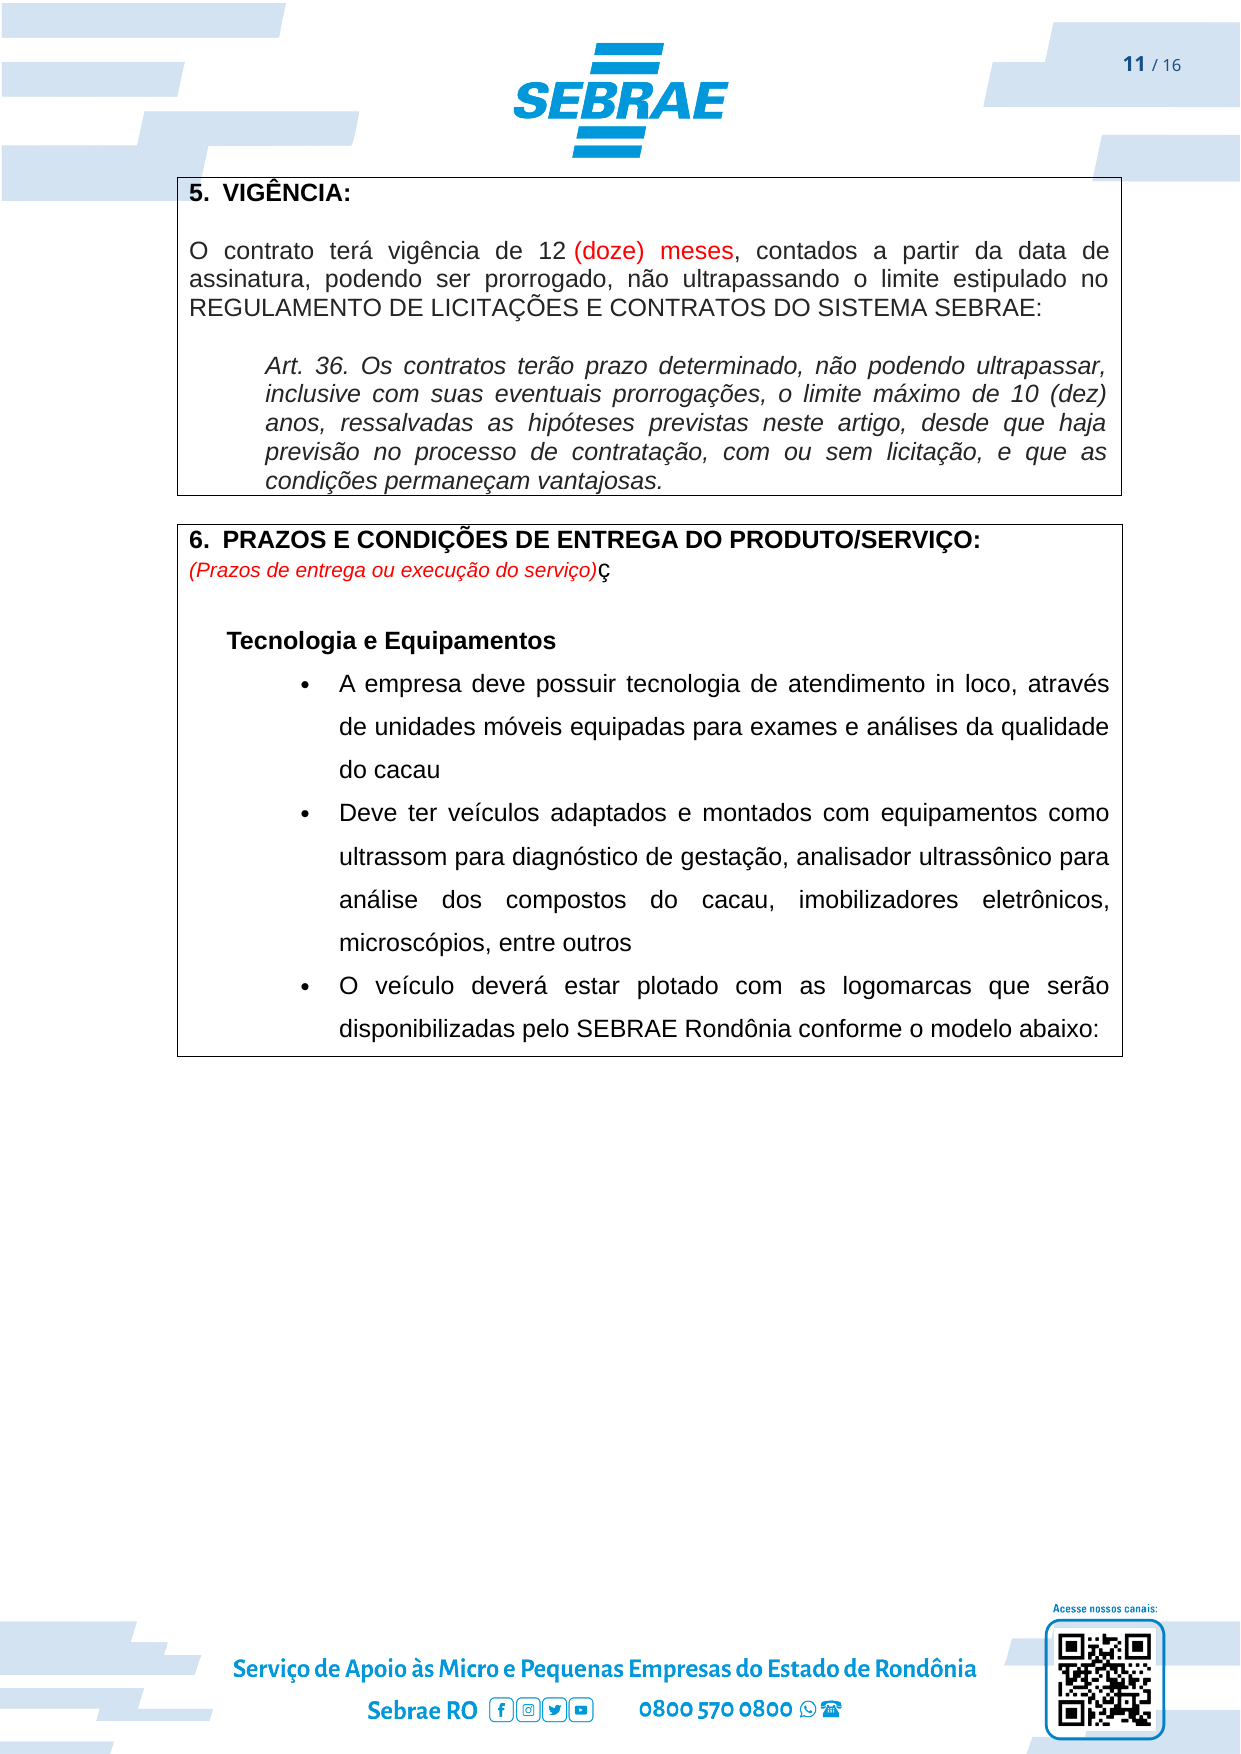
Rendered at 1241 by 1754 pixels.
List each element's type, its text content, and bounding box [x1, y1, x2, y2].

picture [0, 1603, 1241, 1754]
picture [1, 3, 1240, 201]
table_header PRAZOS E CONDIÇÕES DE ENTREGA DO PRODUTO/SERVIÇO: (Prazos de entrega ou execução do serviço)ç Tecnologia e Equipamentos A empresa deve possuir tecnologia de atendimento in loco, através de unidades móveis equipadas para exames e análises da qualidade do cacau Deve ter veículos adaptados e montados com equipamentos como ultrassom para diagnóstico de gestação, analisador ultrassônico para análise dos compostos do cacau, imobilizadores eletrônicos, microscópios, entre outros O veículo deverá estar plotado com as logomarcas que serão disponibilizadas pelo SEBRAE Rondônia conforme o modelo abaixo: 1Capacitação Técnica e Gerencial A empresa deve ter capacidade para realizar capacitação técnica e gerencial dos produtores de cacau, promovendo boas práticas ambientais, produtivas, sociais e de rastreabilidade .Deve ser capaz de implementar ações de boas práticas sustentáveis para manutenção da qualidade das amêndoas alinhadas com a rastreabilidade Deve estar identifica com camiseta com a logomarca da empresa bem como as logomarcas dos parceiros do Projeto Deverá agendar individualmente as visitas as propriedades após as capacitações coletivas Deverá aplicar os formulários de resultados qualitativos do projeto em modelo a ser fornecido pelo SEBRAE Rondônia . Metodologia de Trabalho A empresa deve utilizar uma metodologia dialógica que busca qualificar as práticas em grupos de 15 cacauicultores de pequeno e médio porte nas seguintes cidades: Os municípios listados podem sofrer alterações caso a mobilização não seja efetiva, o Sebrae informará com pelo menos 10 dias de antecedência antes do início do serviço quaisquer mudanças. As capacitações só terão início após a confirmação do SEBRAE Rondônia a contratada dos produtores mobilizados e a negociação do local da capacitação com a estrutura adequada para a unidade móvel. Entregas Para cada capacitação coletiva a contratada deverá entregar um relatório contendo: lista de presença, fotos e descrição das atividades realizadas por modulo Para as visitas individuais: Relatório contendo o plano de ação individual, com fotos e orientações realizadas, Formulário assinado pelo cliente conforme modelo a ser fornecido pelo contratante. [178, 525, 1122, 1056]
table_header VIGÊNCIA: O contrato terá vigência de 12 (doze) meses, contados a partir da data de assinatura, podendo ser prorrogado, não ultrapassando o limite estipulado no REGULAMENTO DE LICITAÇÕES E CONTRATOS DO SISTEMA SEBRAE: Art. 36. Os contratos terão prazo determinado, não podendo ultrapassar, inclusive com suas eventuais prorrogações, o limite máximo de 10 (dez) anos, ressalvadas as hipóteses previstas neste artigo, desde que haja previsão no processo de contratação, com ou sem licitação, e que as condições permaneçam vantajosas. [178, 178, 1121, 494]
